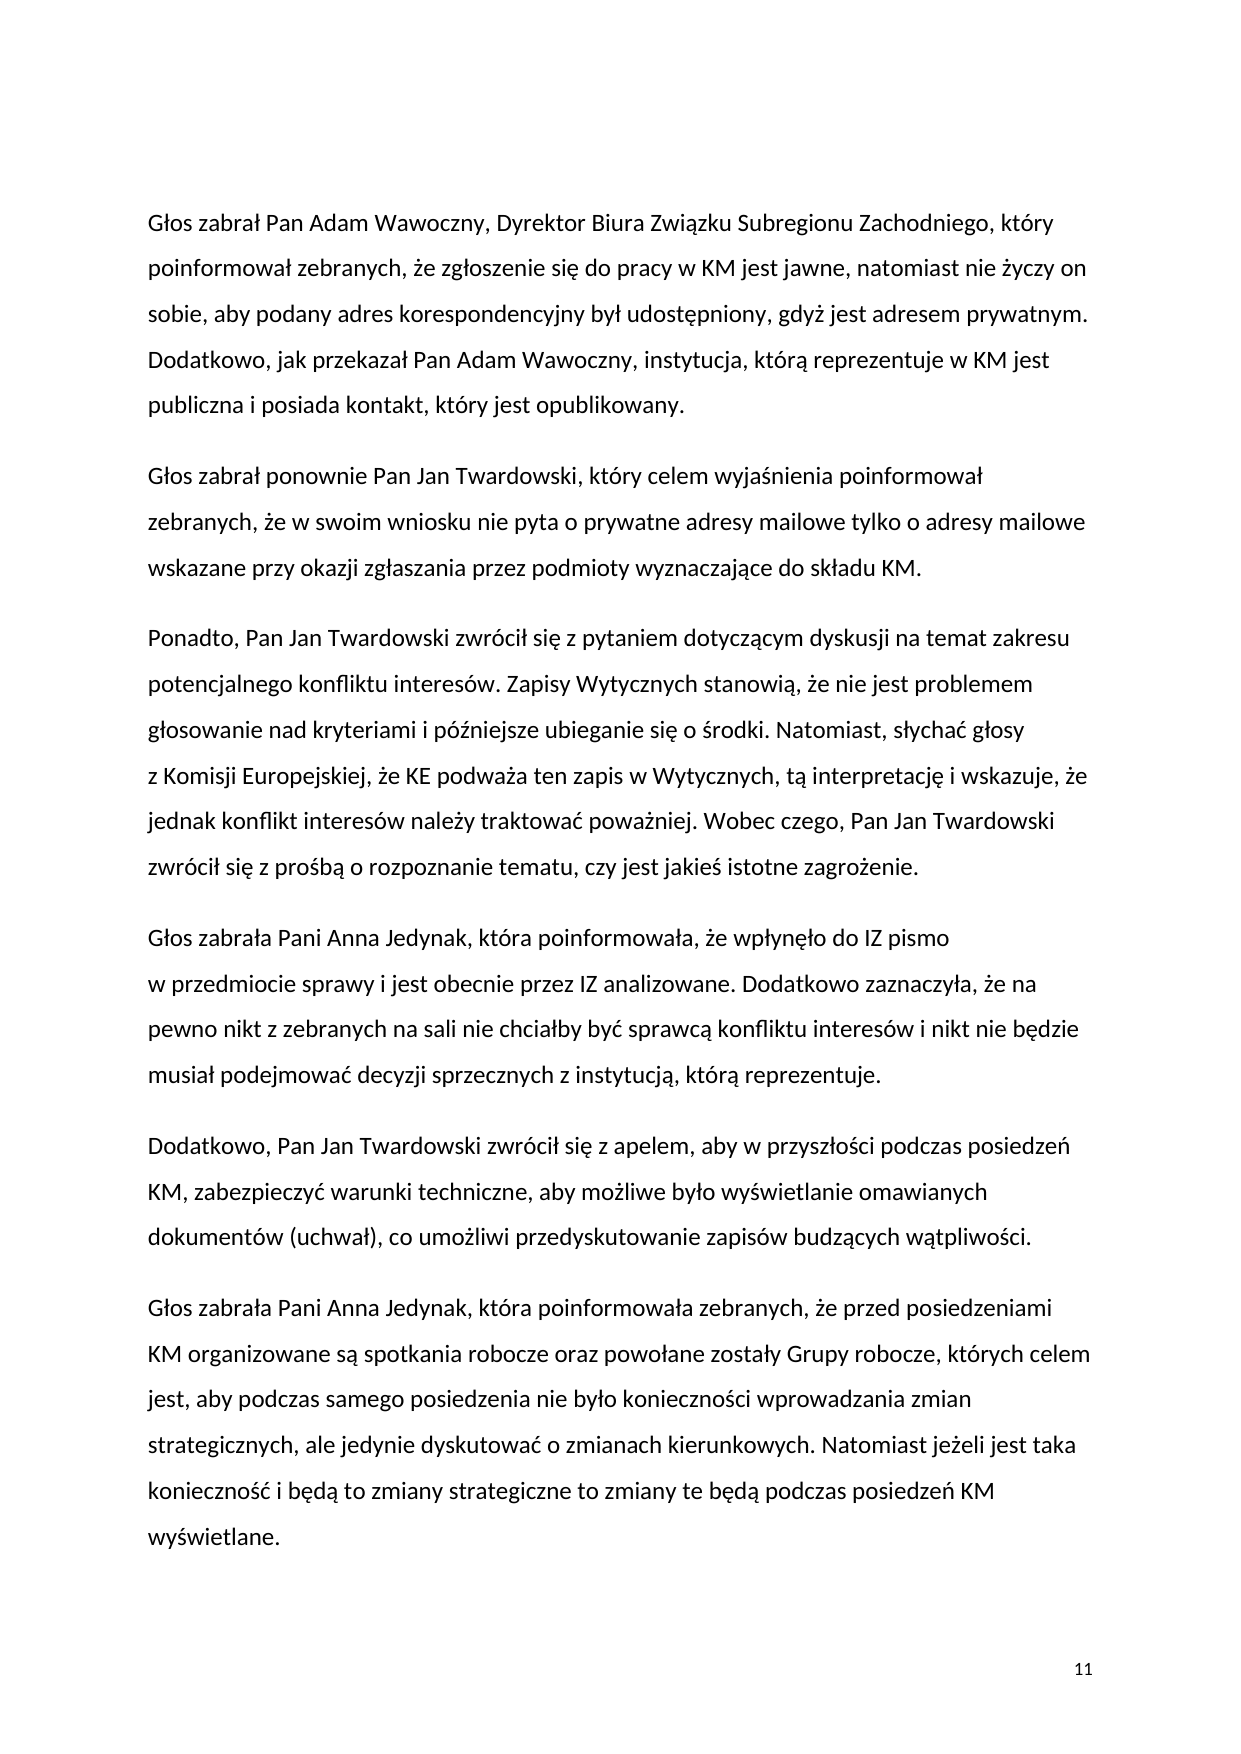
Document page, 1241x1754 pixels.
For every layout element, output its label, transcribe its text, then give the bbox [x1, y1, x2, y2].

text Ponadto, Pan Jan Twardowski zwrócił się z pytaniem dotyczącym dyskusji na temat zakresu potencjalnego konfliktu interesów. Zapisy Wytycznych stanowią, że nie jest problemem głosowanie nad kryteriami i późniejsze ubieganie się o środki. Natomiast, słychać głosy z Komisji Europejskiej, że KE podważa ten zapis w Wytycznych, tą interpretację i wskazuje, że jednak konflikt interesów należy traktować poważniej. Wobec czego, Pan Jan Twardowski zwrócił się z prośbą o rozpoznanie tematu, czy jest jakieś istotne zagrożenie. [148, 623, 1093, 882]
text Głos zabrał Pan Adam Wawoczny, Dyrektor Biura Związku Subregionu Zachodniego, który poinformował zebranych, że zgłoszenie się do pracy w KM jest jawne, natomiast nie życzy on sobie, aby podany adres korespondencyjny był udostępniony, gdyż jest adresem prywatnym. Dodatkowo, jak przekazał Pan Adam Wawoczny, instytucja, którą reprezentuje w KM jest publiczna i posiada kontakt, który jest opublikowany. [148, 207, 1093, 420]
text Głos zabrała Pani Anna Jedynak, która poinformowała zebranych, że przed posiedzeniami KM organizowane są spotkania robocze oraz powołane zostały Grupy robocze, których celem jest, aby podczas samego posiedzenia nie było konieczności wprowadzania zmian strategicznych, ale jedynie dyskutować o zmianach kierunkowych. Natomiast jeżeli jest taka konieczność i będą to zmiany strategiczne to zmiany te będą podczas posiedzeń KM wyświetlane. [148, 1292, 1093, 1551]
text Głos zabrała Pani Anna Jedynak, która poinformowała, że wpłynęło do IZ pismo w przedmiocie sprawy i jest obecnie przez IZ analizowane. Dodatkowo zaznaczyła, że na pewno nikt z zebranych na sali nie chciałby być sprawcą konfliktu interesów i nikt nie będzie musiał podejmować decyzji sprzecznych z instytucją, którą reprezentuje. [148, 922, 1093, 1090]
text Dodatkowo, Pan Jan Twardowski zwrócił się z apelem, aby w przyszłości podczas posiedzeń KM, zabezpieczyć warunki techniczne, aby możliwe było wyświetlanie omawianych dokumentów (uchwał), co umożliwi przedyskutowanie zapisów budzących wątpliwości. [148, 1130, 1093, 1252]
text Głos zabrał ponownie Pan Jan Twardowski, który celem wyjaśnienia poinformował zebranych, że w swoim wniosku nie pyta o prywatne adresy mailowe tylko o adresy mailowe wskazane przy okazji zgłaszania przez podmioty wyznaczające do składu KM. [148, 460, 1093, 582]
